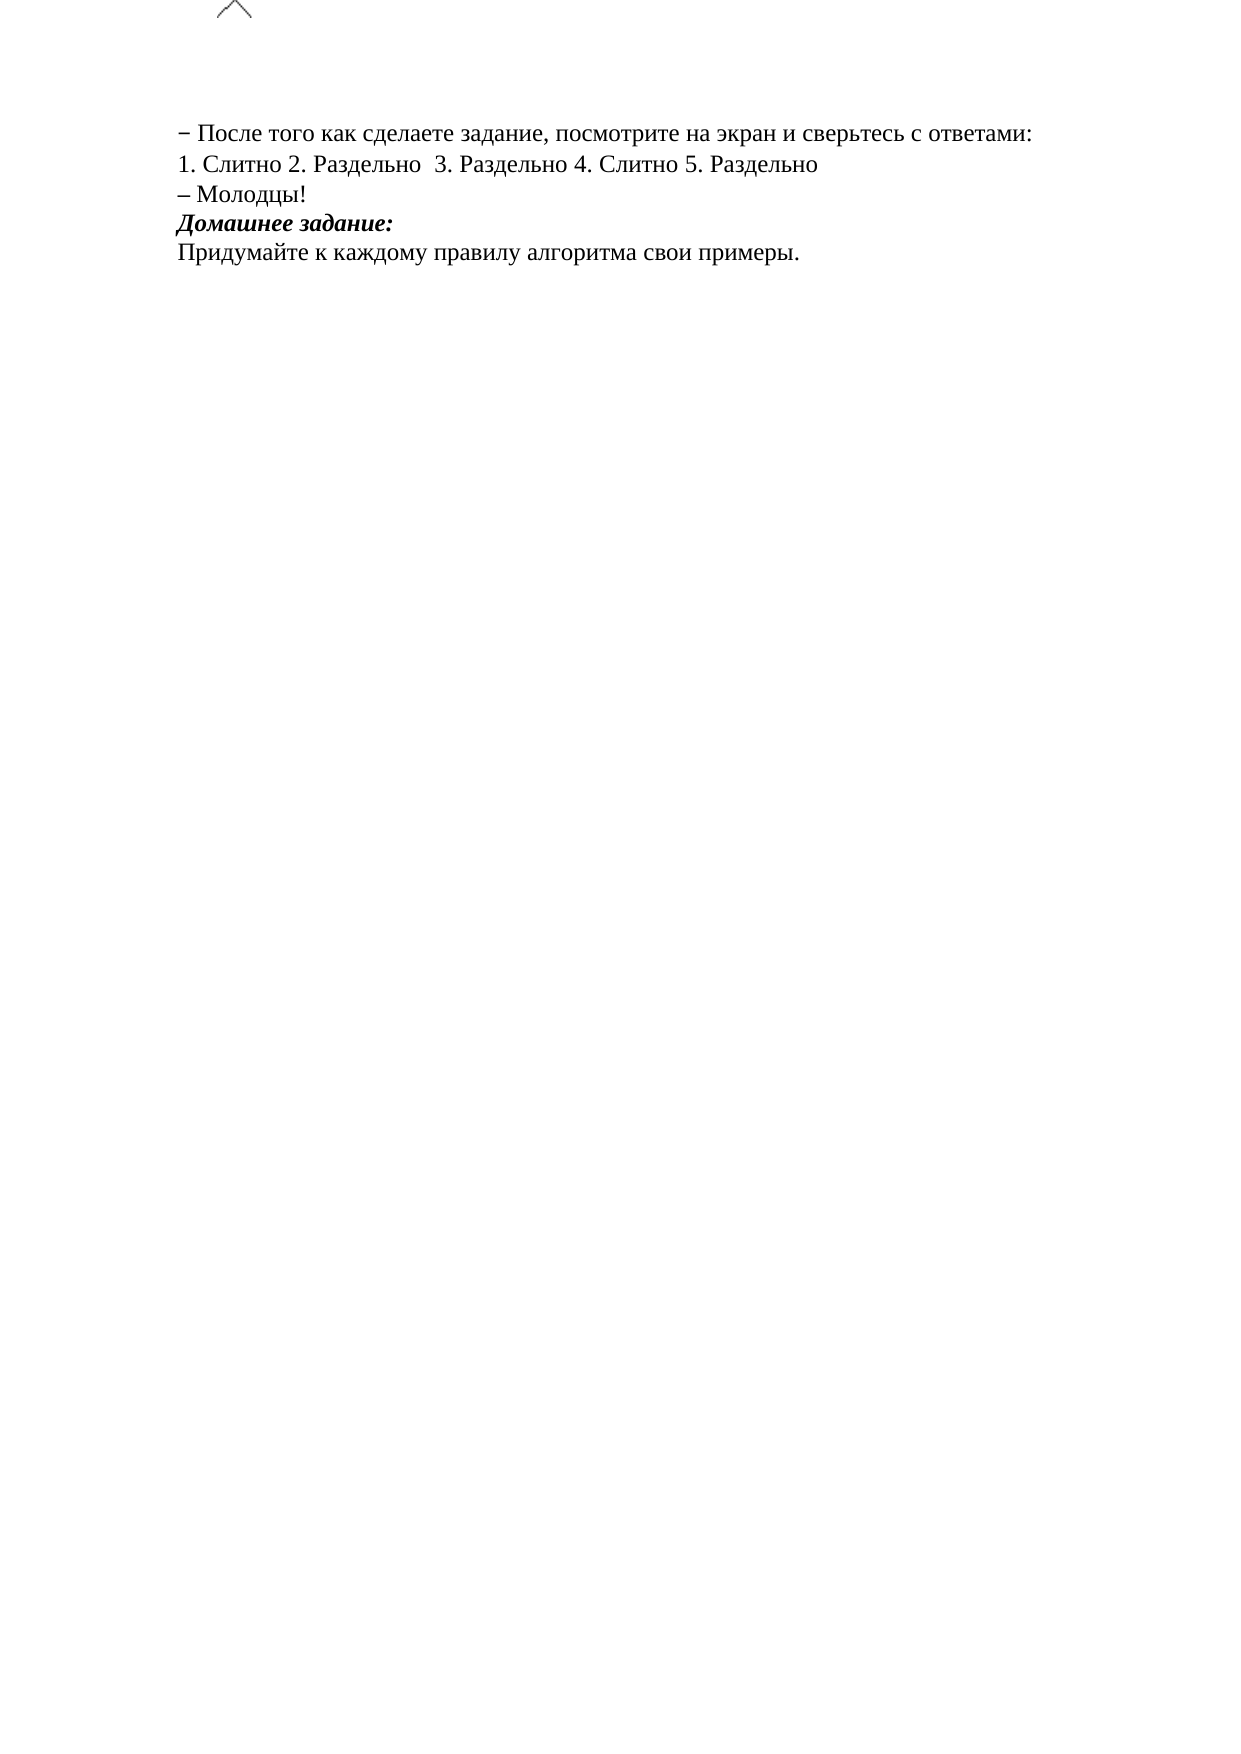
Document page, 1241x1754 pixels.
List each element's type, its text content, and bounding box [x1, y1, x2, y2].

text Домашнее задание: [177, 208, 1152, 237]
text − После того как сделаете задание, посмотрите на экран и сверьтесь с ответами: [177, 118, 1152, 147]
picture [217, 0, 252, 18]
text – Молодцы! [177, 177, 1152, 208]
text Придумайте к каждому правилу алгоритма свои примеры. [177, 237, 1152, 265]
text 1. Слитно 2. Раздельно 3. Раздельно 4. Слитно 5. Раздельно [177, 147, 1152, 177]
